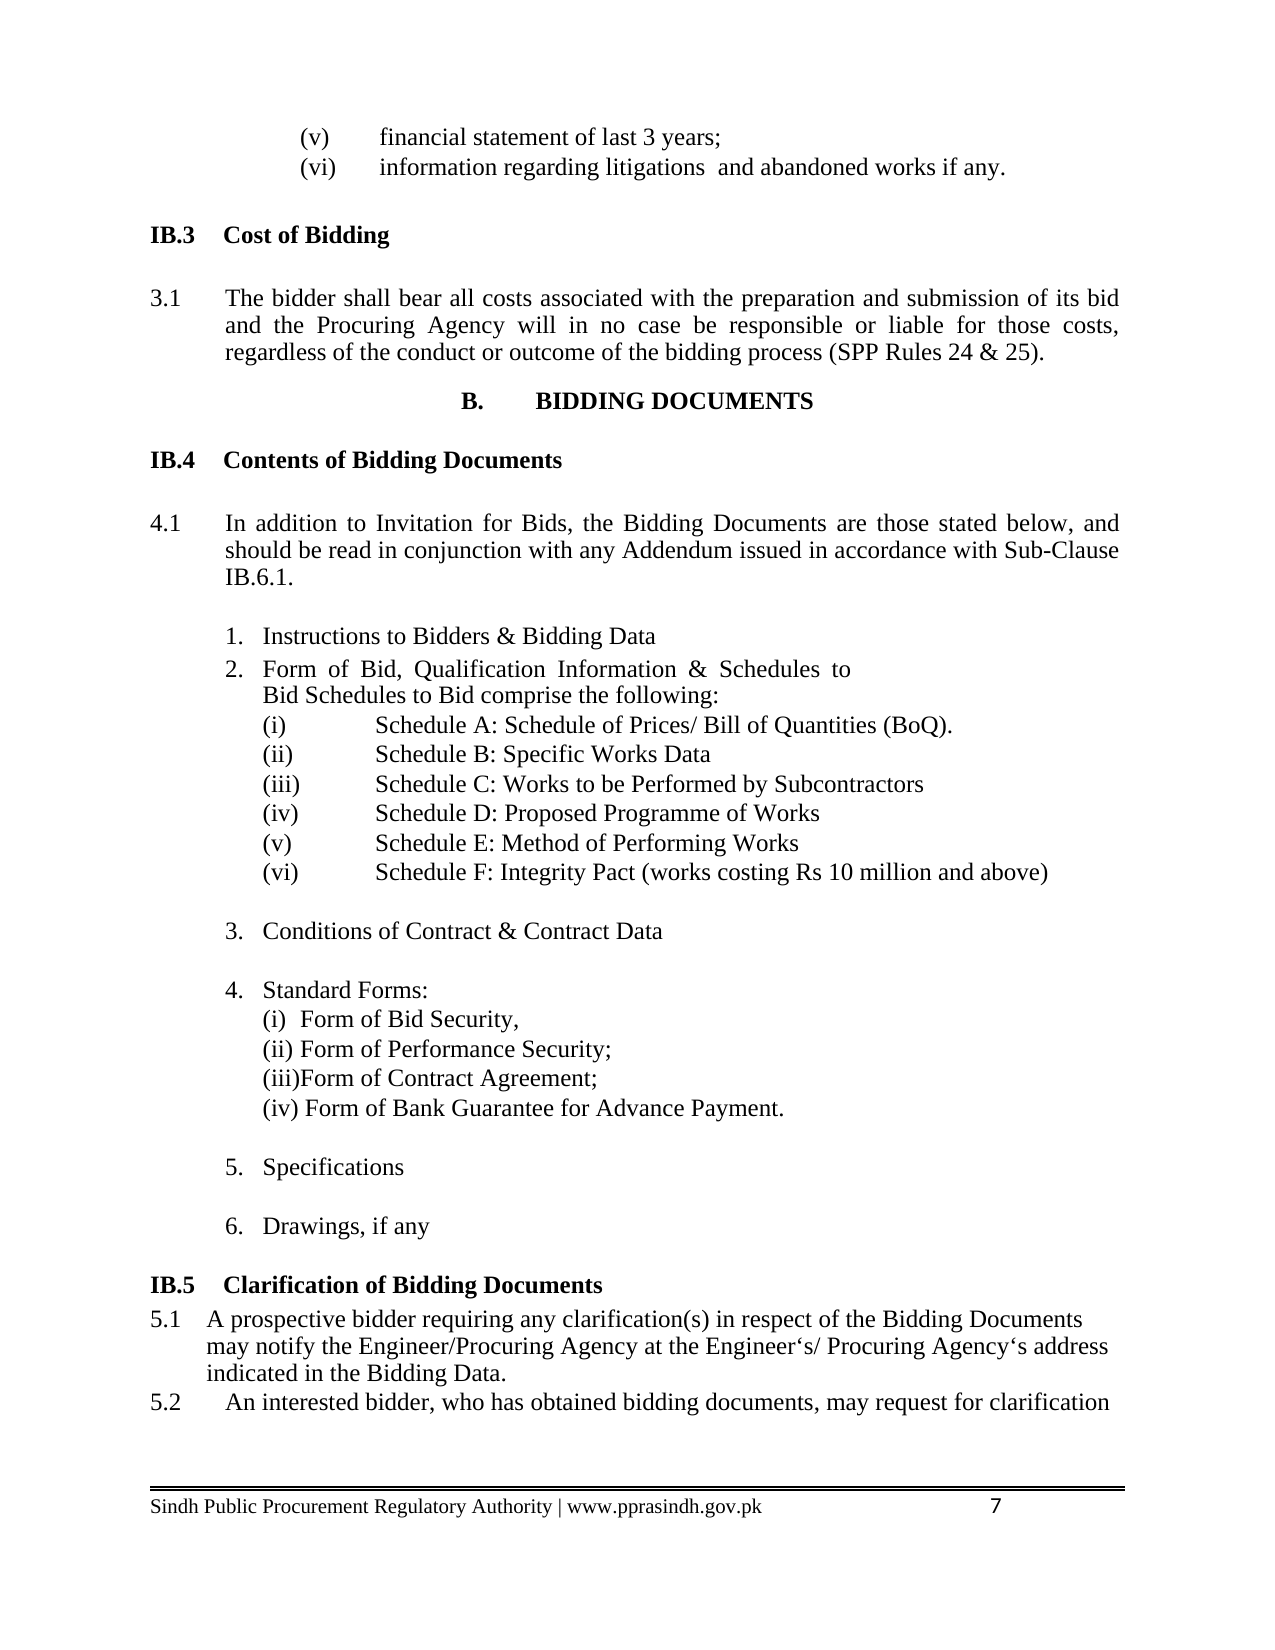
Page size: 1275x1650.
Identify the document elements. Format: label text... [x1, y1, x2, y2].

list Conditions of Contract & Contract Data [225, 916, 1125, 945]
list Schedule F: Integrity Pact (works costing Rs 10 million and above) [262, 857, 1125, 886]
list BIDDING DOCUMENTS [461, 386, 1125, 415]
list An interested bidder, who has obtained bidding documents, may request for clarification [150, 1387, 1125, 1415]
list The bidder shall bear all costs associated with the preparation and submission of its bid and the Procuring Agency will in no case be responsible or liable for those costs, regardless of the conduct or outcome of the bidding process (SPP Rules 24 & 25). [150, 284, 1121, 366]
list Schedule A: Schedule of Prices/ Bill of Quantities (BoQ). [262, 710, 1125, 738]
list Form of Bid, Qualification Information & Schedules to Bid Schedules to Bid comprise the following: [225, 657, 852, 709]
list In addition to Invitation for Bids, the Bidding Documents are those stated below, and should be read in conjunction with any Addendum issued in accordance with Sub-Clause IB.6.1. [150, 510, 1121, 591]
text (iii)Form of Contract Agreement; [262, 1063, 1125, 1092]
list Schedule C: Works to be Performed by Subcontractors [262, 769, 1125, 797]
list Form of Performance Security; [262, 1034, 1125, 1063]
text IB.3 Cost of Bidding [150, 220, 1125, 249]
list Form of Bid Security, [262, 1004, 1125, 1033]
list Drawings, if any [225, 1211, 1125, 1240]
list Standard Forms: [225, 975, 1125, 1004]
list information regarding litigations and abandoned works if any. [300, 152, 1125, 180]
list Instructions to Bidders & Bidding Data [225, 621, 1125, 650]
list Schedule D: Proposed Programme of Works [262, 798, 1125, 827]
list Schedule B: Specific Works Data [262, 739, 1125, 768]
text (iv) Form of Bank Guarantee for Advance Payment. [262, 1093, 1125, 1122]
list Schedule E: Method of Performing Works [262, 828, 1125, 856]
list financial statement of last 3 years; [300, 122, 1125, 151]
text IB.4 Contents of Bidding Documents [150, 445, 1125, 474]
text IB.5 Clarification of Bidding Documents [150, 1270, 1125, 1299]
list A prospective bidder requiring any clarification(s) in respect of the Bidding Documents may notify the Engineer/Procuring Agency at the Engineer‘s/ Procuring Agency‘s address indicated in the Bidding Data. [150, 1306, 1125, 1387]
list Specifications [225, 1152, 1125, 1181]
